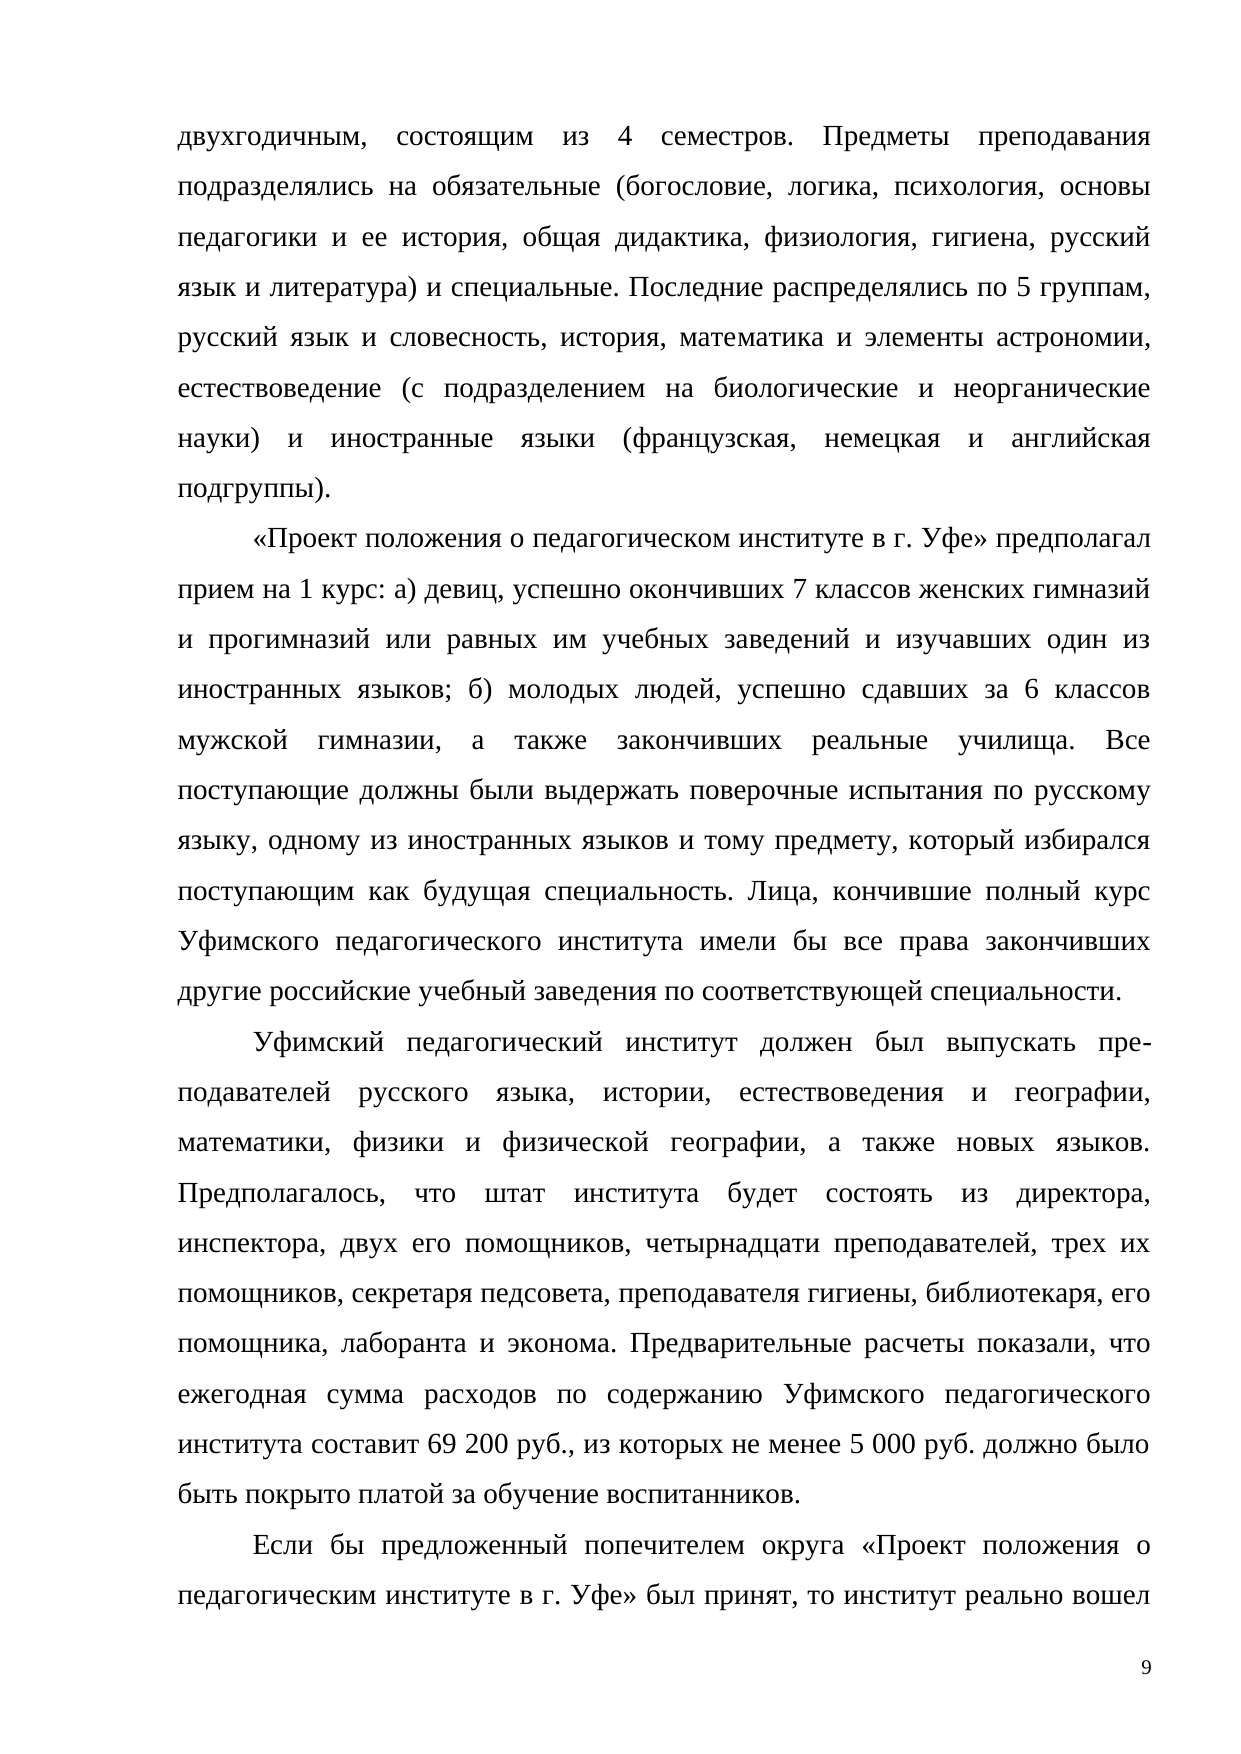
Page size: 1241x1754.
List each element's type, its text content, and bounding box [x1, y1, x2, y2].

text Уфимский педагогический институт должен был выпускать преподавателей русского языка, истории, естествоведения и географии, математики, физики и физической географии, а также новых языков. Предполагалось, что штат института будет состоять из директора, инспектора, двух его помощников, четырнадцати преподавателей, трех их помощников, секретаря педсовета, преподавателя гигиены, библиотекаря, его помощника, лаборанта и эконома. Предварительные расчеты показали, что ежегодная сумма расходов по содержанию Уфимского педагогического института составит 69 200 руб., из которых не менее 5 000 руб. должно было быть покрыто платой за обучение воспитанников. [177, 1024, 1152, 1510]
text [177, 1527, 1152, 1611]
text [177, 118, 1152, 504]
text «Проект положения о педагогическом институте в г. Уфе» предполагал прием на 1 курс: а) девиц, успешно окончивших 7 классов женских гимназий и прогимназий или равных им учебных заведений и изучавших один из иностранных языков; б) молодых людей, успешно сдавших за 6 классов мужской гимназии, а также закончивших реальные училища. Все поступающие должны были выдержать поверочные испытания по русскому языку, одному из иностранных языков и тому предмету, который избирался поступающим как будущая специальность. Лица, кончившие полный курс Уфимского педагогического института имели бы все права закончивших другие российские учебный заведения по соответствующей специальности. [177, 521, 1152, 1007]
